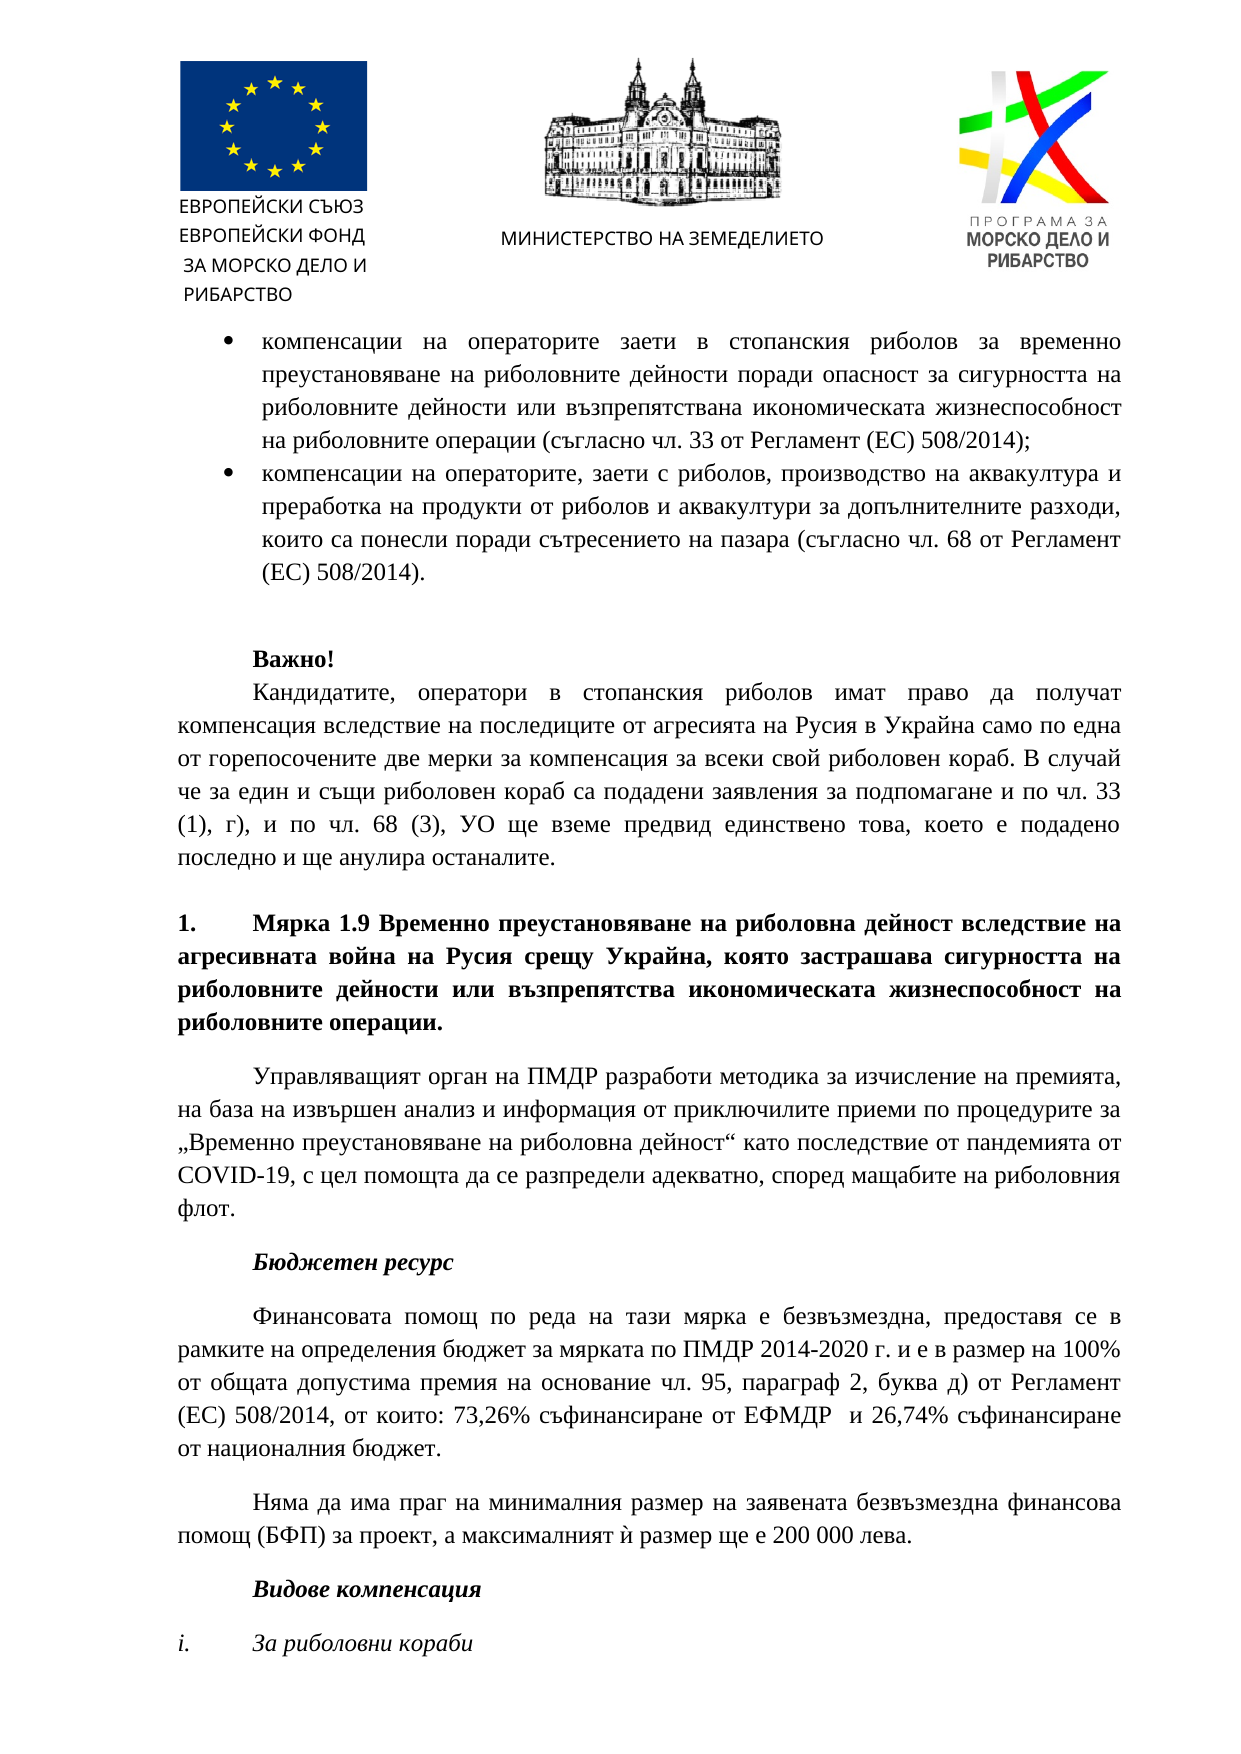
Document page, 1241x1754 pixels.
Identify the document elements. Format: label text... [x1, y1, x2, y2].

picture [538, 54, 793, 211]
list компенсации на операторите заети в стопанския риболов за временно преустановяване на риболовните дейности поради опасност за сигурността на риболовните дейности или възпрепятствана икономическата жизнеспособност на риболовните операции (съгласно чл. 33 от Регламент (ЕС) 508/2014); [224, 326, 1122, 454]
picture [906, 36, 1157, 293]
text i. За риболовни кораби [177, 1628, 1122, 1656]
text Управляващият орган на ПМДР разработи методика за изчисление на премията, на база на извършен анализ и информация от приключилите приеми по процедурите за „Временно преустановяване на риболовна дейност“ като последствие от пандемията от COVID-19, с цел помощта да се разпредели адекватно, според мащабите на риболовния флот. [177, 1061, 1122, 1222]
list компенсации на операторите, заети с риболов, производство на аквакултура и преработка на продукти от риболов и аквакултури за допълнителните разходи, които са понесли поради сътресението на пазара (съгласно чл. 68 от Регламент (ЕС) 508/2014). [224, 458, 1122, 586]
text Важно! [177, 644, 1122, 673]
text Кандидатите, оператори в стопанския риболов имат право да получат компенсация вследствие на последиците от агресията на Русия в Украйна само по една от горепосочените две мерки за компенсация за всеки свой риболовен кораб. В случай че за един и същи риболовен кораб са подадени заявления за подпомагане и по чл. 33 (1), г), и по чл. 68 (3), УО ще вземе предвид единствено това, което е подадено последно и ще анулира останалите. [177, 677, 1122, 871]
text Видове компенсация [177, 1574, 1122, 1602]
text Няма да има праг на минималния размер на заявената безвъзмездна финансова помощ (БФП) за проект, а максималният ѝ размер ще е 200 000 лева. [177, 1487, 1122, 1549]
list Мярка 1.9 Временно преустановяване на риболовна дейност вследствие на агресивната война на Русия срещу Украйна, която застрашава сигурността на риболовните дейности или възпрепятства икономическата жизнеспособност на риболовните операции. [177, 908, 1122, 1036]
text Бюджетен ресурс [177, 1247, 1122, 1276]
text Финансовата помощ по реда на тази мярка е безвъзмездна, предоставя се в рамките на определения бюджет за мярката по ПМДР 2014-2020 г. и е в размер на 100% от общата допустима премия на основание чл. 95, параграф 2, буква д) от Регламент (ЕС) 508/2014, от които: 73,26% съфинансиране от ЕФМДР и 26,74% съфинансиране от националния бюджет. [177, 1301, 1122, 1462]
